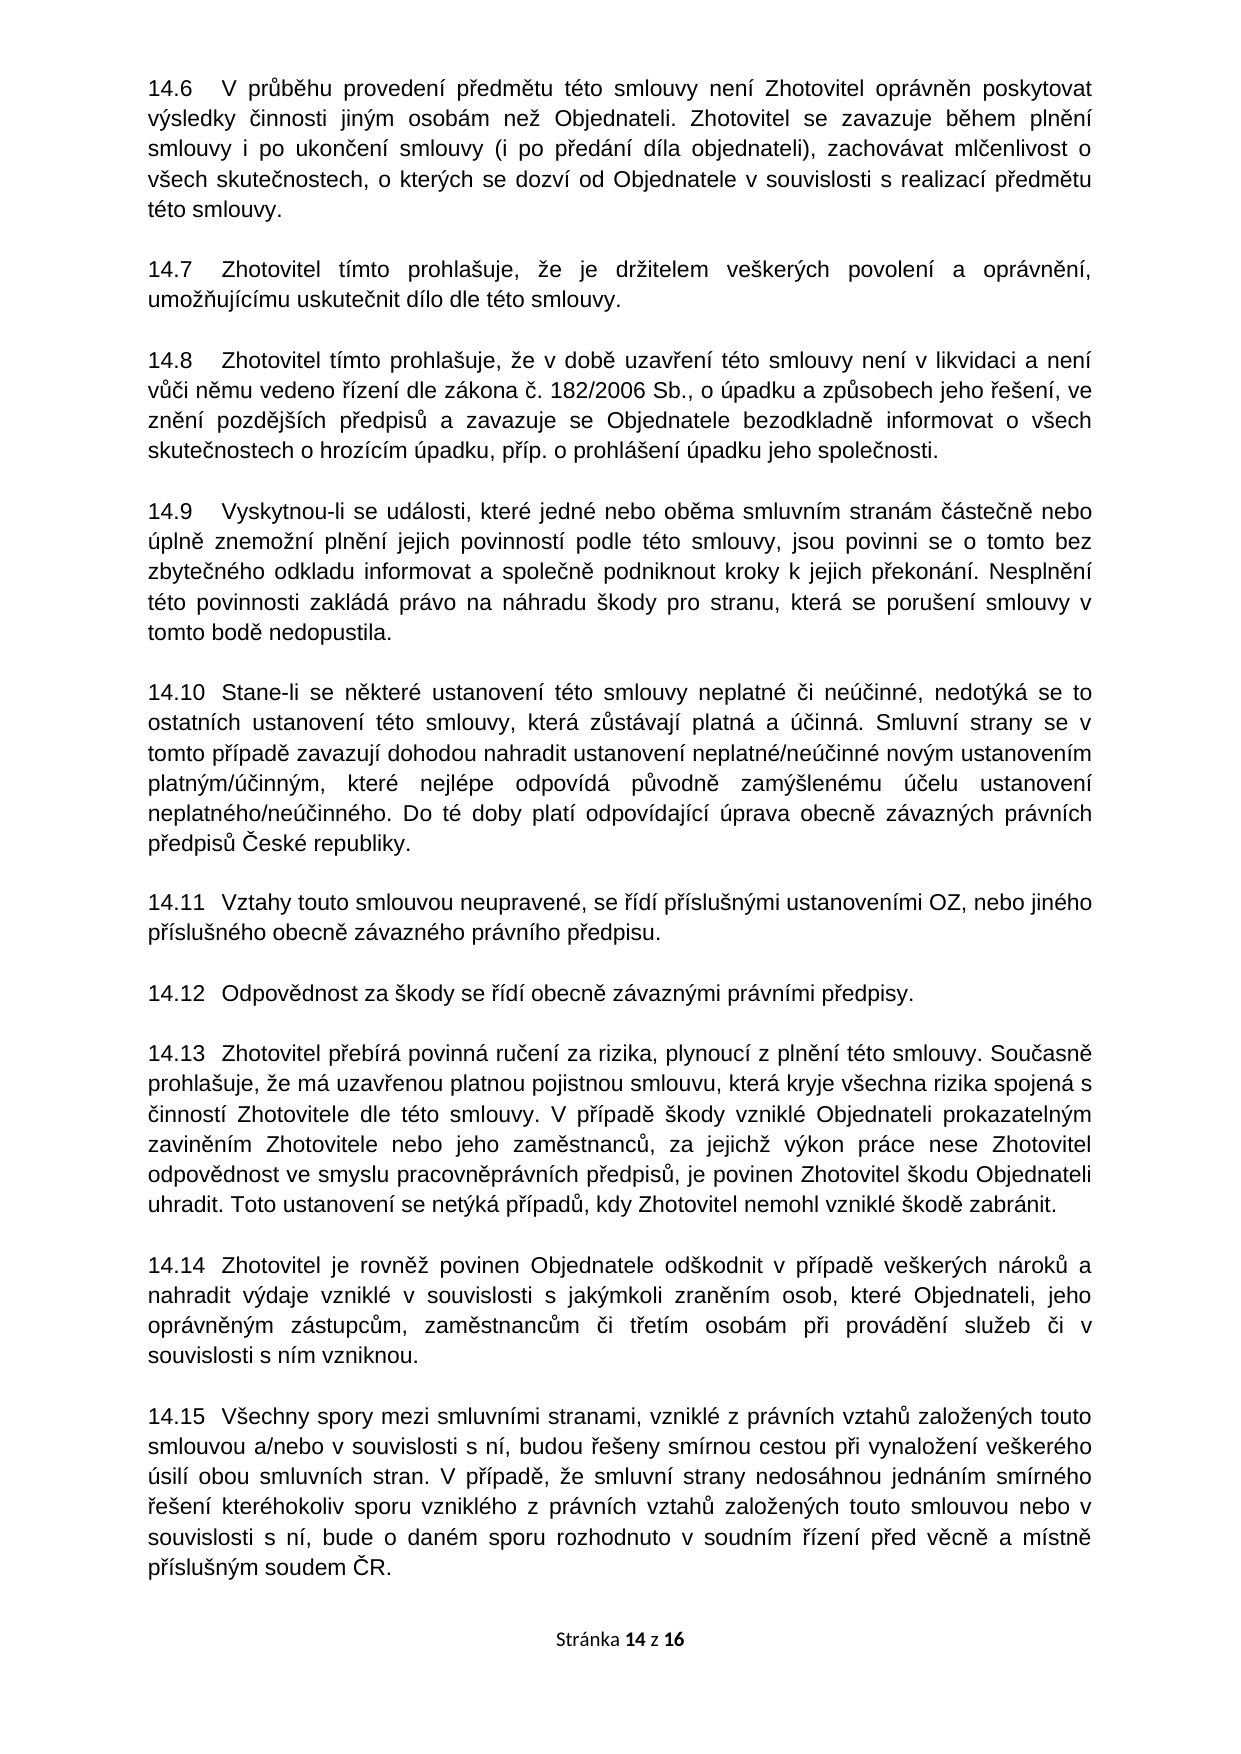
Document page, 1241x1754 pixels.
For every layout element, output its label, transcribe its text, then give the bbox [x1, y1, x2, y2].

list 14.13 Zhotovitel přebírá povinná ručení za rizika, plynoucí z plnění této smlouvy. Současně prohlašuje, že má uzavřenou platnou pojistnou smlouvu, která kryje všechna rizika spojená s činností Zhotovitele dle této smlouvy. V případě škody vzniklé Objednateli prokazatelným zaviněním Zhotovitele nebo jeho zaměstnanců, za jejichž výkon práce nese Zhotovitel odpovědnost ve smyslu pracovněprávních předpisů, je povinen Zhotovitel škodu Objednateli uhradit. Toto ustanovení se netýká případů, kdy Zhotovitel nemohl vzniklé škodě zabránit. [148, 1040, 1093, 1217]
list 14.6 V průběhu provedení předmětu této smlouvy není Zhotovitel oprávněn poskytovat výsledky činnosti jiným osobám než Objednateli. Zhotovitel se zavazuje během plnění smlouvy i po ukončení smlouvy (i po předání díla objednateli), zachovávat mlčenlivost o všech skutečnostech, o kterých se dozví od Objednatele v souvislosti s realizací předmětu této smlouvy. [148, 75, 1093, 222]
list 14.7 Zhotovitel tímto prohlašuje, že je držitelem veškerých povolení a oprávnění, umožňujícímu uskutečnit dílo dle této smlouvy. [148, 256, 1093, 313]
list 14.15 Všechny spory mezi smluvními stranami, vzniklé z právních vztahů založených touto smlouvou a/nebo v souvislosti s ní, budou řešeny smírnou cestou při vynaložení veškerého úsilí obou smluvních stran. V případě, že smluvní strany nedosáhnou jednáním smírného řešení kteréhokoliv sporu vzniklého z právních vztahů založených touto smlouvou nebo v souvislosti s ní, bude o daném sporu rozhodnuto v soudním řízení před věcně a místně příslušným soudem ČR. [148, 1403, 1093, 1580]
list 14.9 Vyskytnou-li se události, které jedné nebo oběma smluvním stranám částečně nebo úplně znemožní plnění jejich povinností podle této smlouvy, jsou povinni se o tomto bez zbytečného odkladu informovat a společně podniknout kroky k jejich překonání. Nesplnění této povinnosti zakládá právo na náhradu škody pro stranu, která se porušení smlouvy v tomto bodě nedopustila. [148, 498, 1093, 645]
list 14.12 Odpovědnost za škody se řídí obecně závaznými právními předpisy. [148, 980, 1093, 1006]
list 14.14 Zhotovitel je rovněž povinen Objednatele odškodnit v případě veškerých nároků a nahradit výdaje vzniklé v souvislosti s jakýmkoli zraněním osob, které Objednateli, jeho oprávněným zástupcům, zaměstnancům či třetím osobám při provádění služeb či v souvislosti s ním vzniknou. [148, 1252, 1093, 1368]
list 14.10 Stane-li se některé ustanovení této smlouvy neplatné či neúčinné, nedotýká se to ostatních ustanovení této smlouvy, která zůstávají platná a účinná. Smluvní strany se v tomto případě zavazují dohodou nahradit ustanovení neplatné/neúčinné novým ustanovením platným/účinným, které nejlépe odpovídá původně zamýšlenému účelu ustanovení neplatného/neúčinného. Do té doby platí odpovídající úprava obecně závazných právních předpisů České republiky. [148, 679, 1093, 856]
list 14.8 Zhotovitel tímto prohlašuje, že v době uzavření této smlouvy není v likvidaci a není vůči němu vedeno řízení dle zákona č. 182/2006 Sb., o úpadku a způsobech jeho řešení, ve znění pozdějších předpisů a zavazuje se Objednatele bezodkladně informovat o všech skutečnostech o hrozícím úpadku, příp. o prohlášení úpadku jeho společnosti. [148, 347, 1093, 464]
list 14.11 Vztahy touto smlouvou neupravené, se řídí příslušnými ustanoveními OZ, nebo jiného příslušného obecně závazného právního předpisu. [148, 889, 1093, 946]
